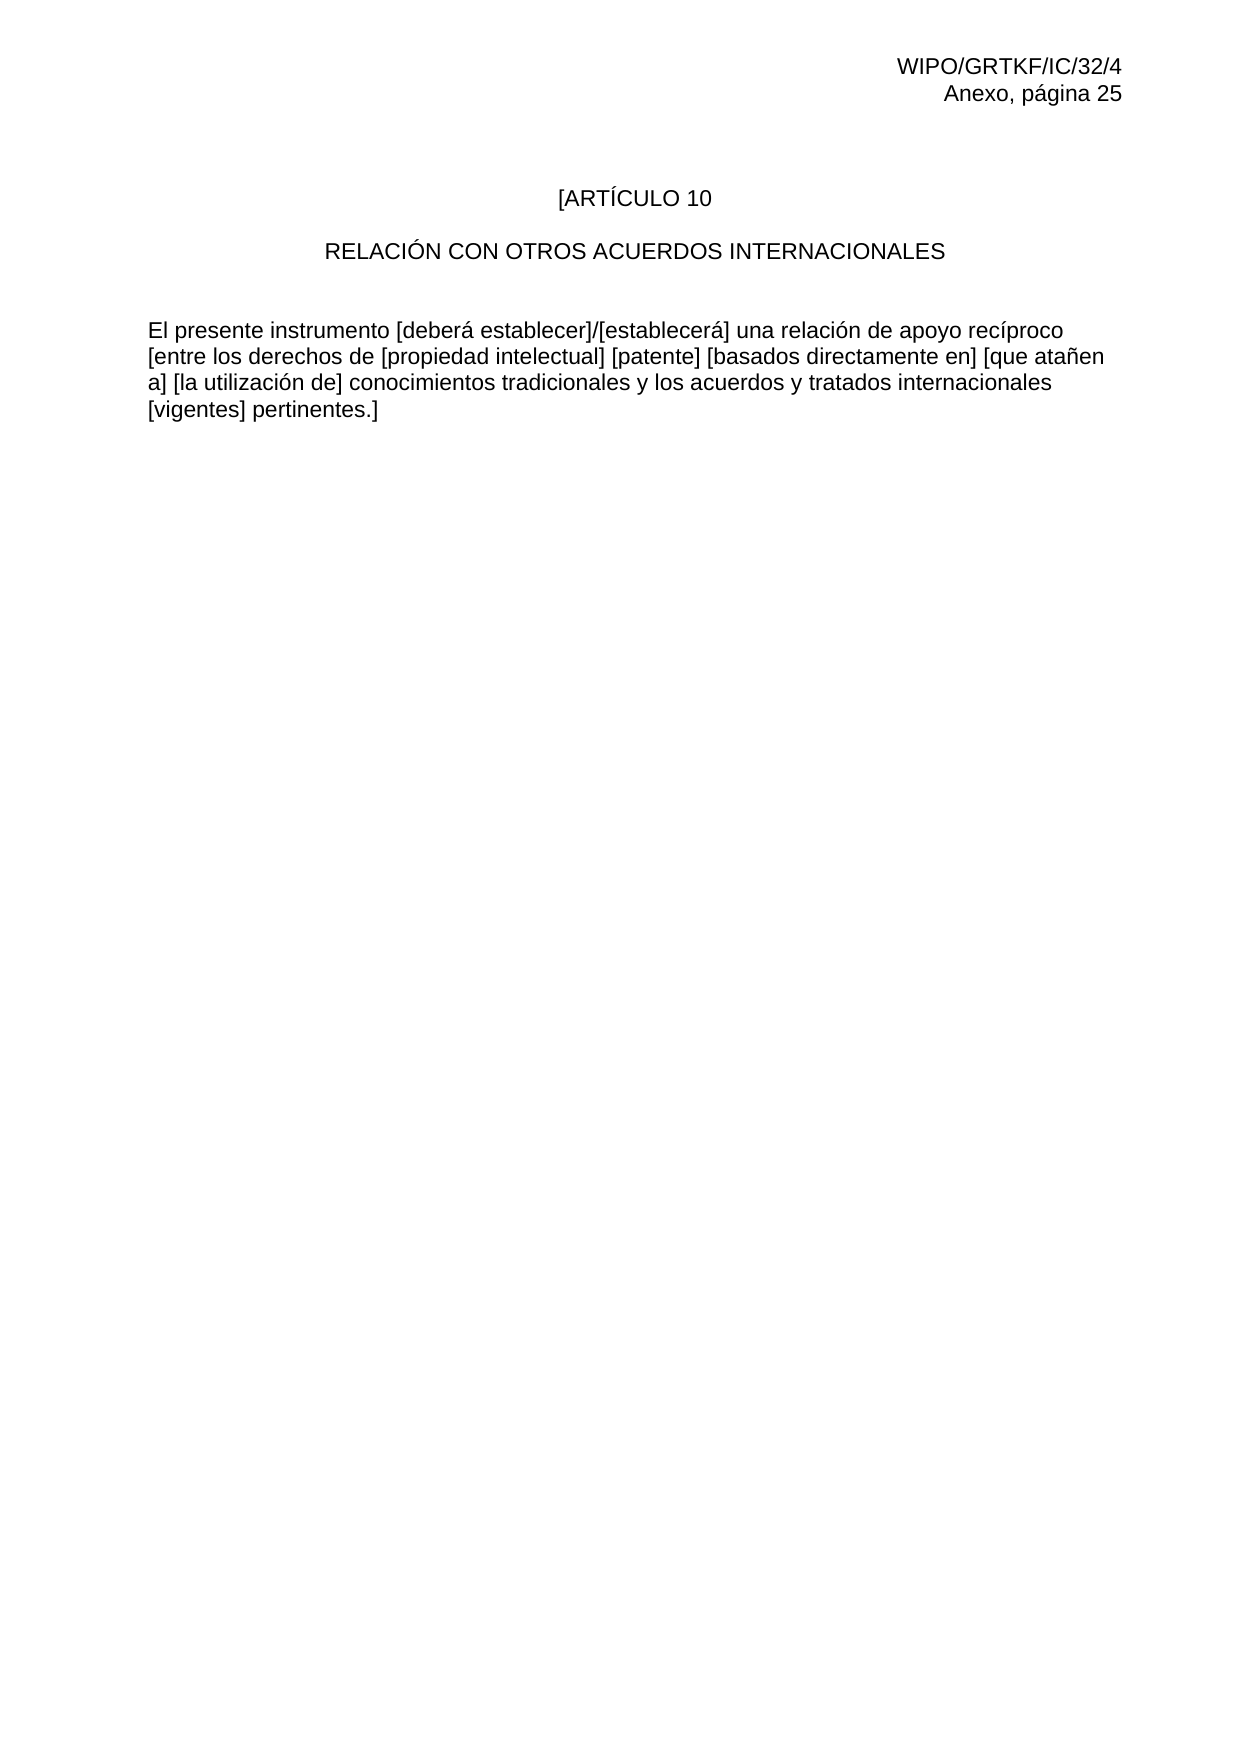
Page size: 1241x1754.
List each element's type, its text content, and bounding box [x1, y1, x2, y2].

text El presente instrumento [deberá establecer]/[establecerá] una relación de apoyo recíproco [entre los derechos de [propiedad intelectual] [patente] [basados directamente en] [que atañen a] [la utilización de] conocimientos tradicionales y los acuerdos y tratados internacionales [vigentes] pertinentes.] [148, 317, 1122, 422]
text RELACIÓN CON OTROS ACUERDOS INTERNACIONALES [148, 238, 1122, 264]
text [ARTÍCULO 10 [148, 185, 1122, 211]
